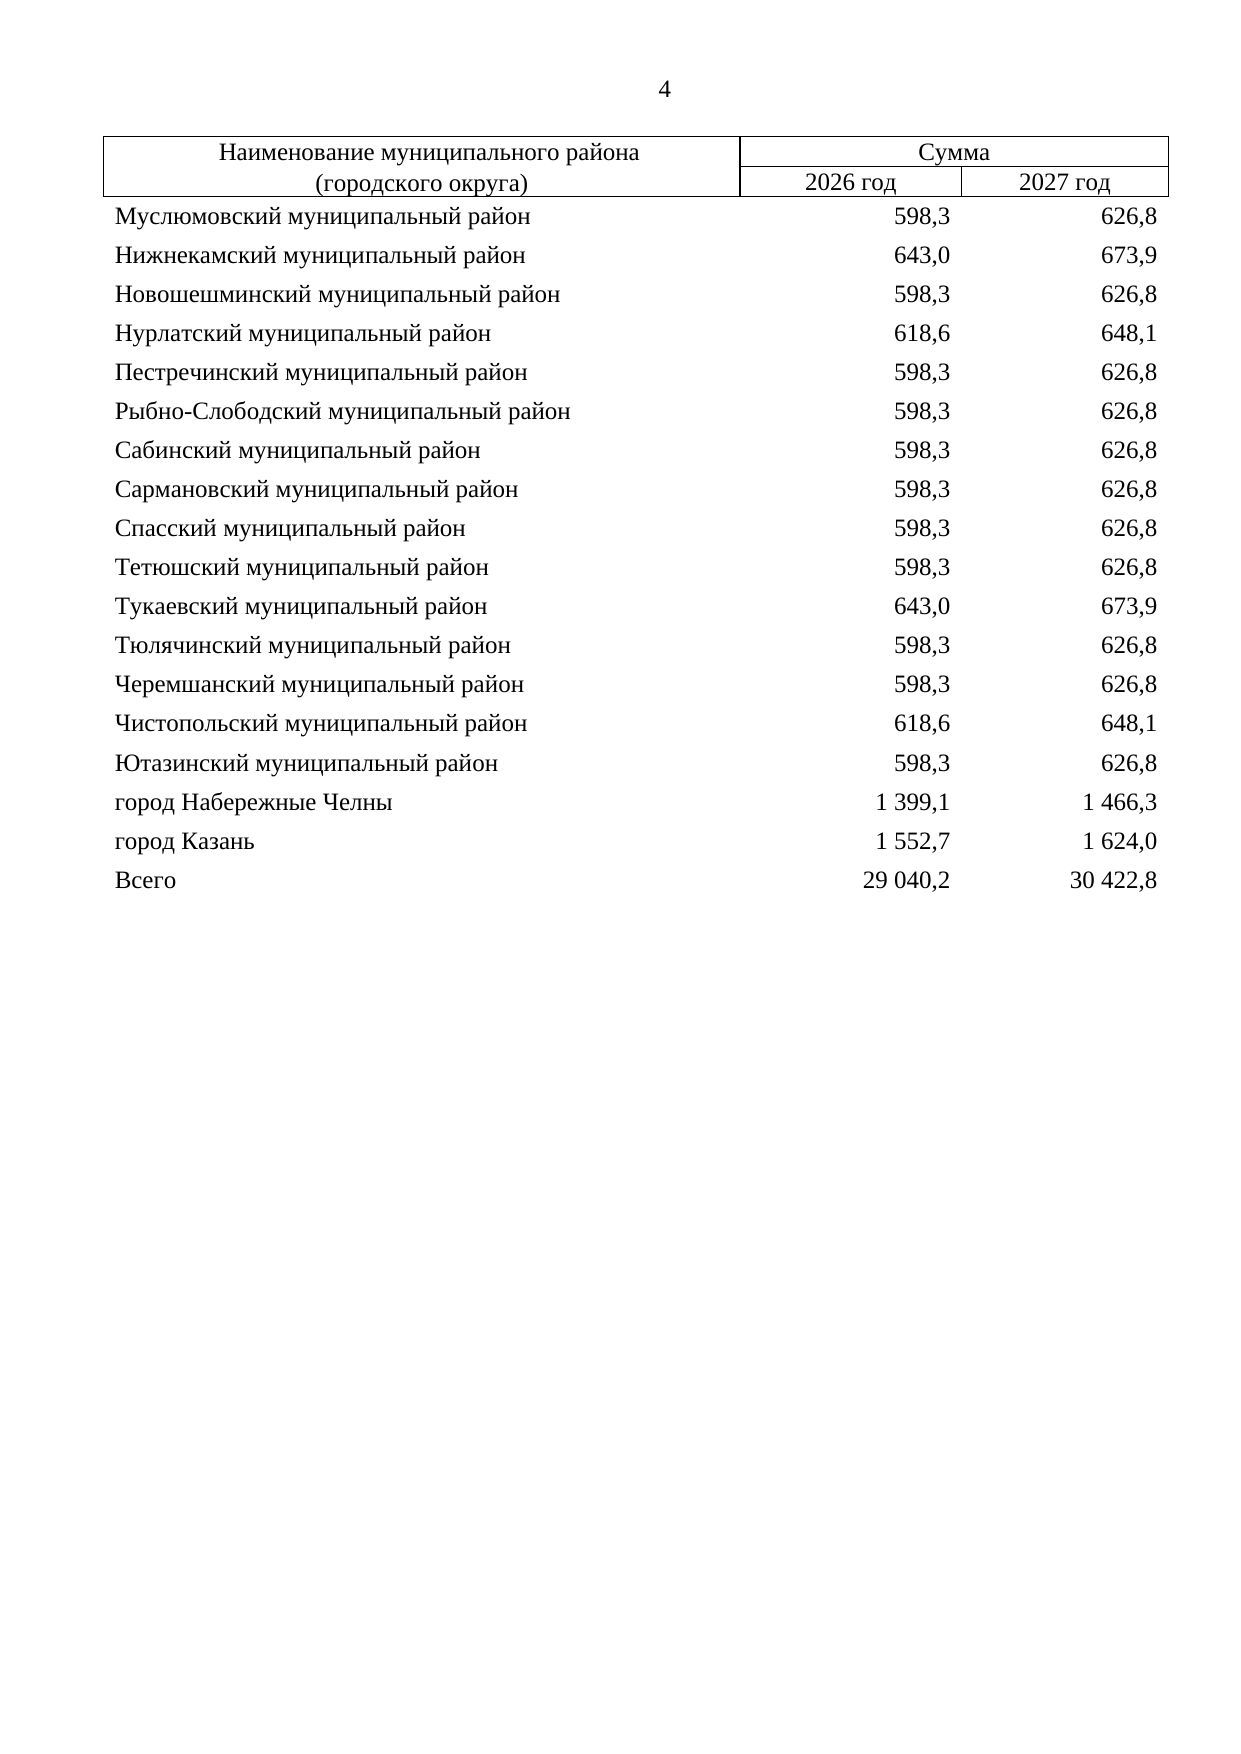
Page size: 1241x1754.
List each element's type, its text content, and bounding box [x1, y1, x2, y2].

table_cell 626,8 [961, 197, 1168, 235]
table_cell 598,3 [740, 352, 961, 391]
table_cell 598,3 [740, 469, 961, 508]
table_cell город Казань [103, 821, 740, 860]
table_cell 626,8 [961, 352, 1168, 391]
table_cell 648,1 [961, 704, 1168, 742]
table_cell 2027 год [962, 167, 1168, 196]
table_cell Нурлатский муниципальный район [103, 313, 740, 352]
table_cell 1 466,3 [961, 782, 1168, 821]
table_cell 643,0 [740, 586, 961, 625]
table_cell Муслюмовский муниципальный район [103, 197, 740, 235]
table_cell Черемшанский муниципальный район [103, 664, 740, 703]
table_cell Ютазинский муниципальный район [103, 743, 740, 782]
table_cell 1 624,0 [961, 821, 1168, 860]
table_cell Тюлячинский муниципальный район [103, 625, 740, 664]
table_cell 626,8 [961, 625, 1168, 664]
table_cell 598,3 [740, 743, 961, 782]
table_cell 598,3 [740, 625, 961, 664]
table_cell 626,8 [961, 469, 1168, 508]
table_cell 1 399,1 [740, 782, 961, 821]
table_cell 626,8 [961, 508, 1168, 547]
table_cell 598,3 [740, 664, 961, 703]
table_cell 673,9 [961, 235, 1168, 274]
table_cell Нижнекамский муниципальный район [103, 235, 740, 274]
table_cell 643,0 [740, 235, 961, 274]
table_cell Новошешминский муниципальный район [103, 274, 740, 313]
table_cell 598,3 [740, 274, 961, 313]
table_cell 626,8 [961, 743, 1168, 782]
table_cell 626,8 [961, 430, 1168, 469]
table_cell 626,8 [961, 547, 1168, 586]
table_cell 648,1 [961, 313, 1168, 352]
table_header Сумма [741, 137, 1168, 166]
table_cell Спасский муниципальный район [103, 508, 740, 547]
table_header Наименование муниципального района (городского округа) [104, 137, 739, 196]
table_cell 598,3 [740, 391, 961, 430]
table_cell 598,3 [740, 430, 961, 469]
table_cell 1 552,7 [740, 821, 961, 860]
table_cell Тетюшский муниципальный район [103, 547, 740, 586]
table_cell 598,3 [740, 547, 961, 586]
table_cell Пестречинский муниципальный район [103, 352, 740, 391]
table_cell 29 040,2 [740, 860, 961, 899]
table_cell 618,6 [740, 704, 961, 742]
table_cell город Набережные Челны [103, 782, 740, 821]
table_cell 673,9 [961, 586, 1168, 625]
table_cell 598,3 [740, 508, 961, 547]
table_cell 2026 год [741, 167, 961, 196]
table_cell 598,3 [740, 197, 961, 235]
table_cell 618,6 [740, 313, 961, 352]
table_cell 30 422,8 [961, 860, 1168, 899]
table_cell Рыбно-Слободский муниципальный район [103, 391, 740, 430]
table_cell 626,8 [961, 664, 1168, 703]
table_cell Чистопольский муниципальный район [103, 704, 740, 742]
table_cell Сармановский муниципальный район [103, 469, 740, 508]
table_cell Всего [103, 860, 740, 899]
table_cell 626,8 [961, 274, 1168, 313]
table_cell 626,8 [961, 391, 1168, 430]
table_cell Тукаевский муниципальный район [103, 586, 740, 625]
table_cell Сабинский муниципальный район [103, 430, 740, 469]
